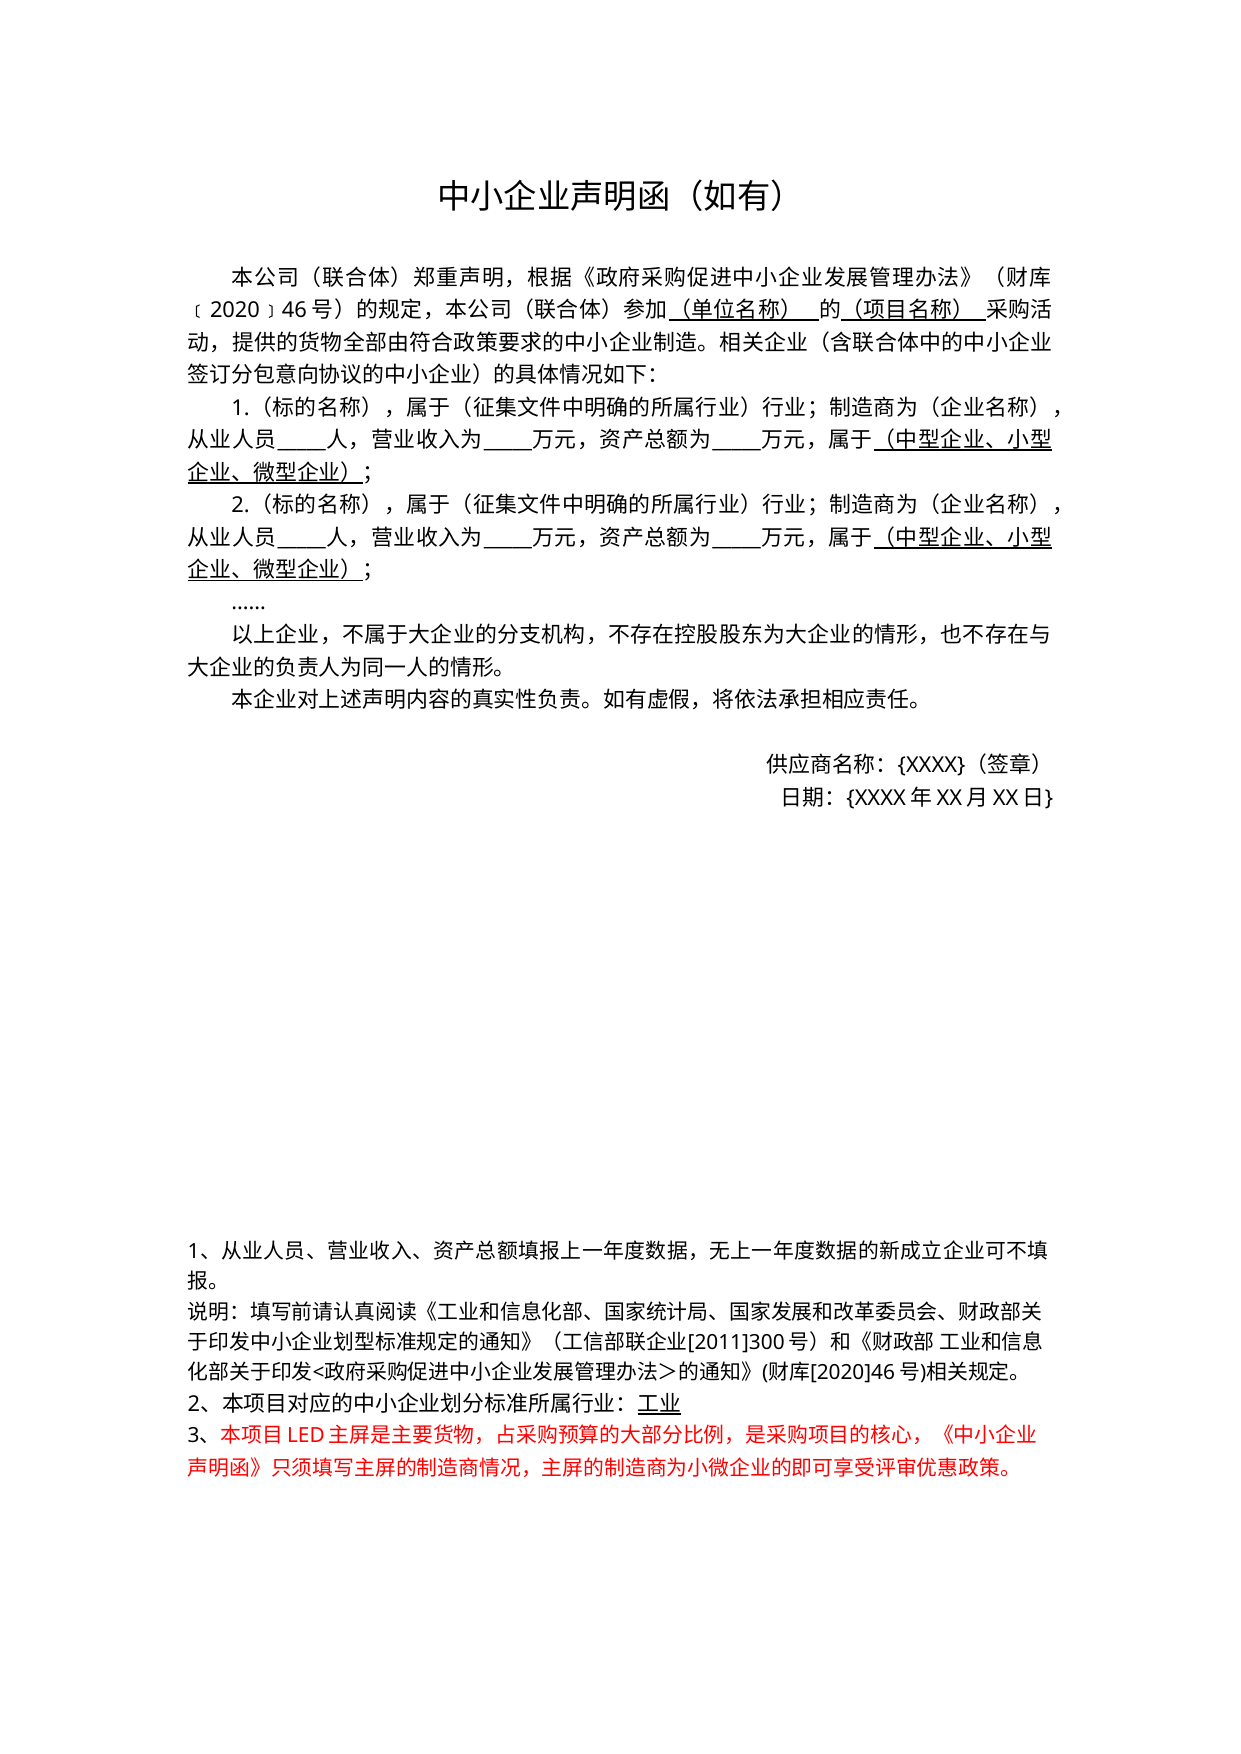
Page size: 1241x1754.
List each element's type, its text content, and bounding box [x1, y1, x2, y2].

list 2.（标的名称），属于（征集文件中明确的所属行业）行业；制造商为（企业名称），从业人员_____人，营业收入为_____万元，资产总额为_____万元，属于（中型企业、小型企业、微型企业）； [187, 487, 1053, 584]
text 2、本项目对应的中小企业划分标准所属行业：工业 [187, 1386, 1053, 1418]
list 本企业对上述声明内容的真实性负责。如有虚假，将依法承担相应责任。 [187, 682, 1053, 714]
list 本公司（联合体）郑重声明，根据《政府采购促进中小企业发展管理办法》（财库﹝2020﹞46号）的规定，本公司（联合体）参加（单位名称） 的（项目名称） 采购活动，提供的货物全部由符合政策要求的中小企业制造。相关企业（含联合体中的中小企业、签订分包意向协议的中小企业）的具体情况如下： [187, 259, 1053, 389]
text 说明：填写前请认真阅读《工业和信息化部、国家统计局、国家发展和改革委员会、财政部关于印发中小企业划型标准规定的通知》（工信部联企业[2011]300号）和《财政部 工业和信息化部关于印发<政府采购促进中小企业发展管理办法＞的通知》(财库[2020]46号)相关规定。 [187, 1295, 1053, 1386]
text 3、本项目LED主屏是主要货物，占采购预算的大部分比例，是采购项目的核心，《中小企业声明函》只须填写主屏的制造商情况，主屏的制造商为小微企业的即可享受评审优惠政策。 [187, 1418, 1053, 1483]
text 1、从业人员、营业收入、资产总额填报上一年度数据，无上一年度数据的新成立企业可不填报。 [187, 1234, 1053, 1295]
list 日期：{XXXX年XX月XX日} [187, 779, 1053, 812]
text 中小企业声明函（如有） [187, 162, 1053, 227]
list 供应商名称：{XXXX}（签章） [187, 747, 1053, 779]
list …… [187, 584, 1053, 617]
list 1.（标的名称），属于（征集文件中明确的所属行业）行业；制造商为（企业名称），从业人员_____人，营业收入为_____万元，资产总额为_____万元，属于（中型企业、小型企业、微型企业）； [187, 389, 1053, 487]
list 以上企业，不属于大企业的分支机构，不存在控股股东为大企业的情形，也不存在与大企业的负责人为同一人的情形。 [187, 617, 1053, 682]
